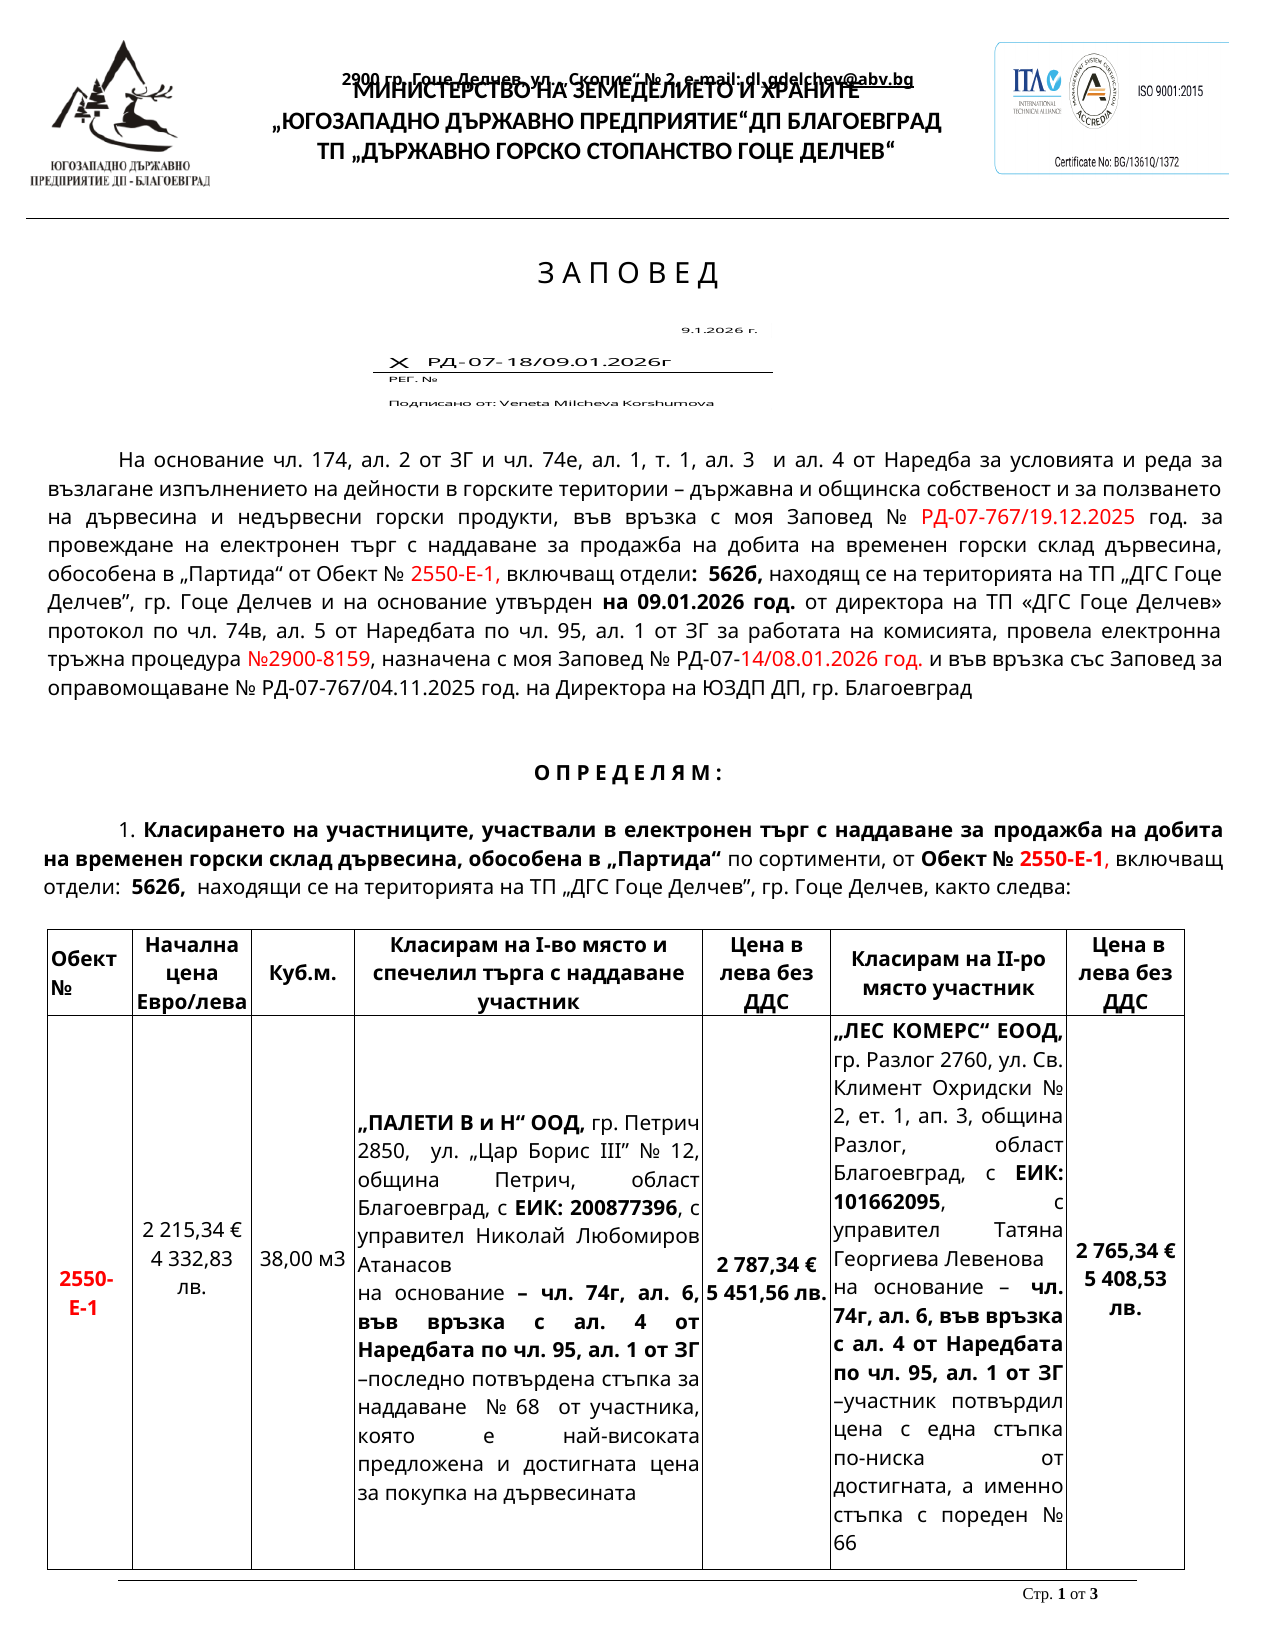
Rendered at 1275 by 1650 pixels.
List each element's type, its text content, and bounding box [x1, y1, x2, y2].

table_header Обект № [48, 930, 132, 1015]
text На основание чл. 174, ал. 2 от ЗГ и чл. 74е, ал. 1, т. 1, ал. 3 и ал. 4 от Наредба за условията и реда за възлагане изпълнението на дейности в горските територии – държавна и общинска собственост и за ползването на дървесина и недървесни горски продукти, във връзка с моя Заповед № РД-07-767/19.12.2025 год. за провеждане на електронен търг с наддаване за продажба на добита на временен горски склад дървесина, обособена в „Партида“ от Обект № 2550-Е-1, включващ отдели: 562б, находящ се на територията на ТП „ДГС Гоце Делчев”, гр. Гоце Делчев и на основание утвърден на 09.01.2026 год. от директора на ТП «ДГС Гоце Делчев» протокол по чл. 74в, ал. 5 от Наредбата по чл. 95, ал. 1 от ЗГ за работата на комисията, провела електронна тръжна процедура №2900-8159, назначена с моя Заповед № РД-07-14/08.01.2026 год. и във връзка със Заповед за оправомощаване № РД-07-767/04.11.2025 год. на Директора на ЮЗДП ДП, гр. Благоевград [47, 445, 1223, 701]
table_header Цена в лева без ДДС [703, 930, 830, 1015]
table_cell 2 787,34 € 5 451,56 лв. [703, 1016, 830, 1569]
text З А П О В Е Д [118, 252, 1137, 292]
table_cell 2550-Е-1 [48, 1016, 132, 1569]
table_cell 2 215,34 € 4 332,83 лв. [133, 1016, 251, 1569]
table_cell „ЛЕС КОМЕРС“ ЕООД, гр. Разлог 2760, ул. Св. Климент Охридски № 2, ет. 1, ап. 3, община Разлог, област Благоевград, с ЕИК: 101662095, с управител Татяна Георгиева Левенова на основание – чл. 74г, ал. 6, във връзка с ал. 4 от Наредбата по чл. 95, ал. 1 от ЗГ –участник потвърдил цена с една стъпка по-ниска от достигната, а именно стъпка с пореден № 66 [831, 1016, 1066, 1569]
table_header Куб.м. [252, 930, 354, 1015]
table_header Начална цена Евро/лева [133, 930, 251, 1015]
picture [30, 40, 210, 187]
table_cell 38,00 м3 [252, 1016, 354, 1569]
text О П Р Е Д Е Л Я М : [118, 758, 1137, 787]
table_cell „ПАЛЕТИ В и Н“ ООД, гр. Петрич 2850, ул. „Цар Борис III” № 12, община Петрич, област Благоевград, с ЕИК: 200877396, с управител Николай Любомиров Атанасов на основание – чл. 74г, ал. 6, във връзка с ал. 4 от Наредбата по чл. 95, ал. 1 от ЗГ –последно потвърдена стъпка за наддаване № 68 от участника, която е най-високата предложена и достигната цена за покупка на дървесината [355, 1016, 702, 1569]
table_header Цена в лева без ДДС [1067, 930, 1184, 1015]
picture [993, 40, 1229, 179]
text 1. Класирането на участниците, участвали в електронен търг с наддаване за продажба на добита на временен горски склад дървесина, обособена в „Партида“ по сортименти, от Обект № 2550-Е-1, включващ отдели: 562б, находящи се на територията на ТП „ДГС Гоце Делчев”, гр. Гоце Делчев, както следва: [43, 815, 1223, 901]
table_cell 2 765,34 € 5 408,53 лв. [1067, 1016, 1184, 1569]
table_header Класирам на ІІ-ро място участник [831, 930, 1066, 1015]
table_header Класирам на І-во място и спечелил търга с наддаване участник [355, 930, 702, 1015]
